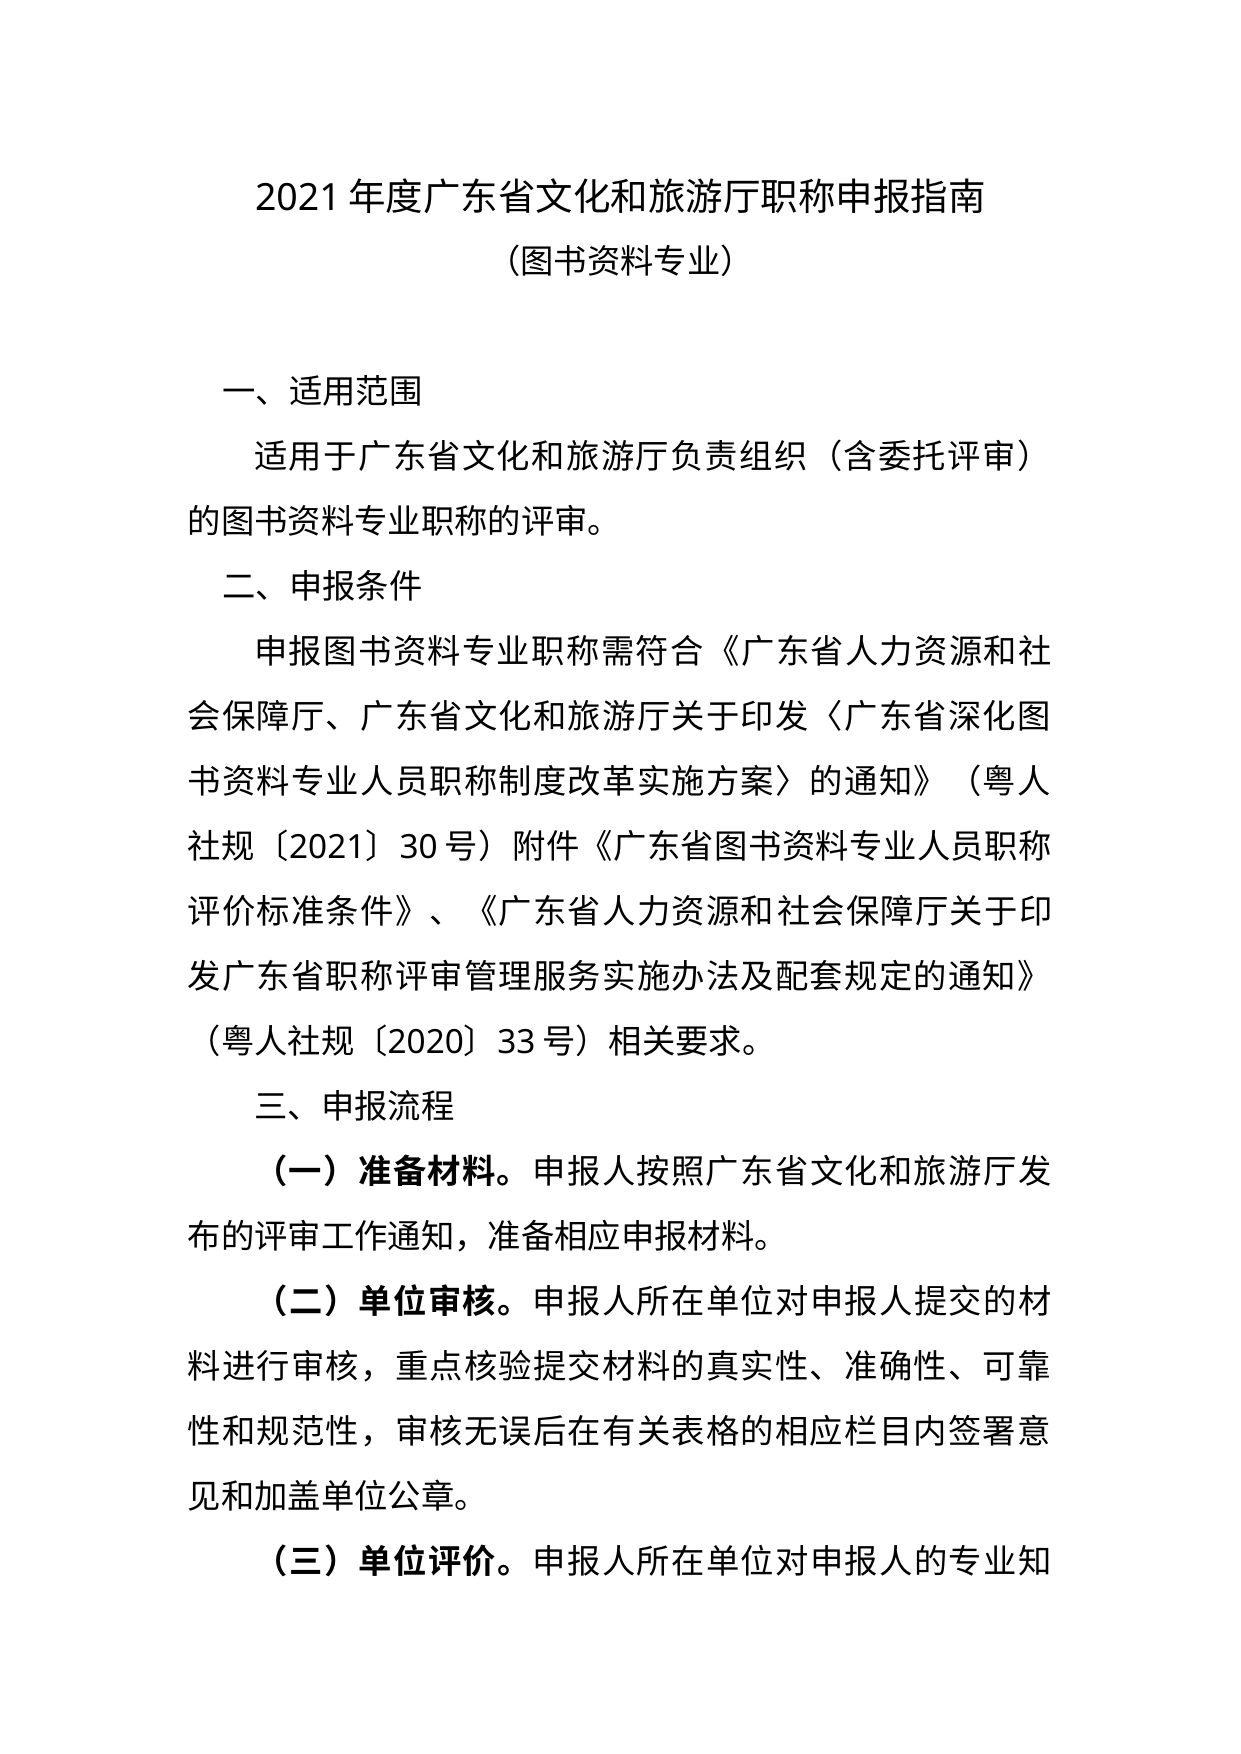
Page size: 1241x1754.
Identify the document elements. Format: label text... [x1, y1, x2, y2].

text （图书资料专业） [187, 227, 1053, 292]
list （二）单位审核。申报人所在单位对申报人提交的材料进行审核，重点核验提交材料的真实性、准确性、可靠性和规范性，审核无误后在有关表格的相应栏目内签署意见和加盖单位公章。 [187, 1267, 1053, 1527]
list 二、申报条件 [187, 552, 1053, 617]
list （一）准备材料。申报人按照广东省文化和旅游厅发布的评审工作通知，准备相应申报材料。 [187, 1137, 1053, 1267]
text 2021年度广东省文化和旅游厅职称申报指南 [187, 162, 1053, 227]
list 适用于广东省文化和旅游厅负责组织（含委托评审）的图书资料专业职称的评审。 [187, 422, 1053, 552]
list 一、适用范围 [187, 357, 1053, 422]
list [187, 1527, 1053, 1592]
list 三、申报流程 [187, 1072, 1053, 1137]
list 申报图书资料专业职称需符合《广东省人力资源和社会保障厅、广东省文化和旅游厅关于印发〈广东省深化图书资料专业人员职称制度改革实施方案〉的通知》（粤人社规〔2021〕30号）附件《广东省图书资料专业人员职称评价标准条件》、《广东省人力资源和社会保障厅关于印发广东省职称评审管理服务实施办法及配套规定的通知》（粤人社规〔2020〕33号）相关要求。 [187, 617, 1053, 1072]
